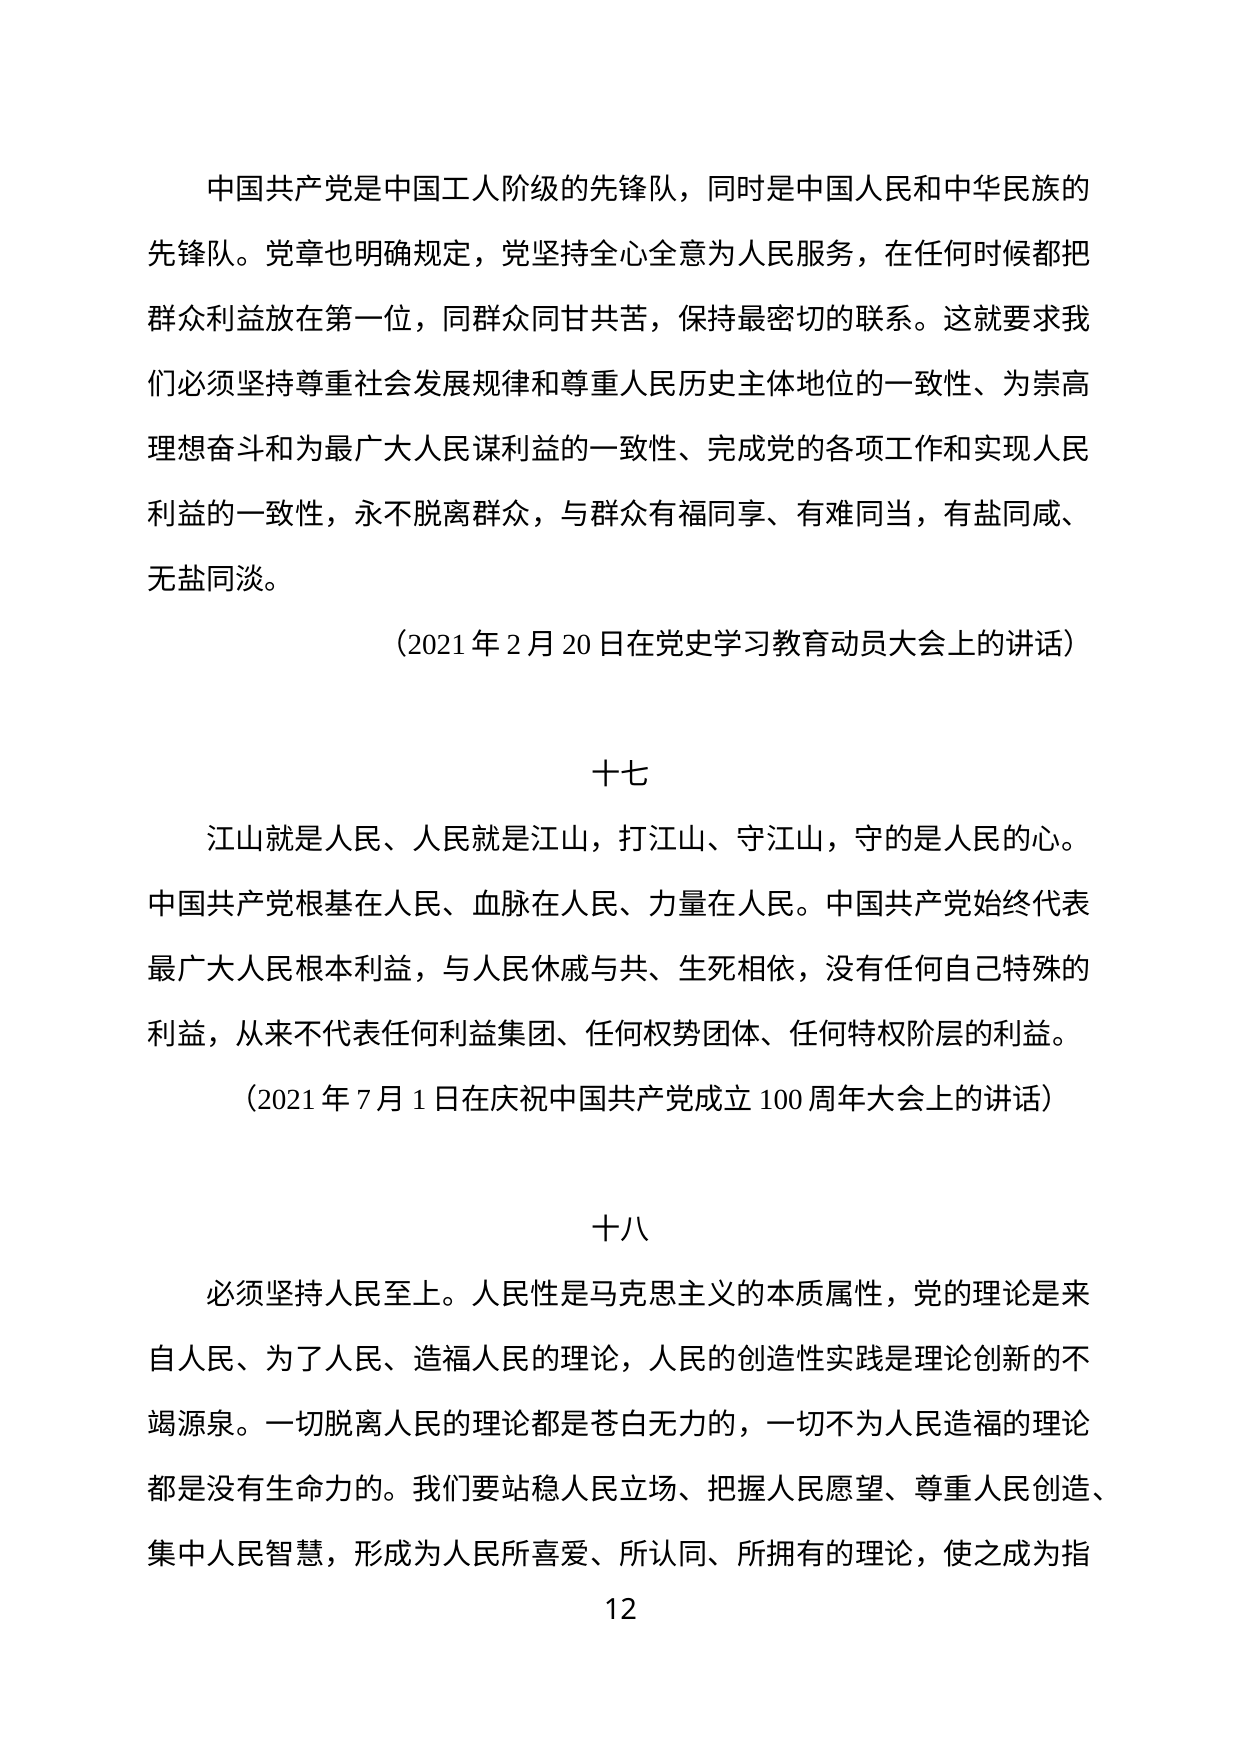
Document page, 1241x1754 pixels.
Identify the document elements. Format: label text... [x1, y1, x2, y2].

text （2021年2月20日在党史学习教育动员大会上的讲话） [148, 609, 1092, 674]
text 江山就是人民、人民就是江山，打江山、守江山，守的是人民的心。中国共产党根基在人民、血脉在人民、力量在人民。中国共产党始终代表最广大人民根本利益，与人民休戚与共、生死相依，没有任何自己特殊的利益，从来不代表任何利益集团、任何权势团体、任何特权阶层的利益。 [148, 804, 1092, 1064]
text 中国共产党是中国工人阶级的先锋队，同时是中国人民和中华民族的先锋队。党章也明确规定，党坚持全心全意为人民服务，在任何时候都把群众利益放在第一位，同群众同甘共苦，保持最密切的联系。这就要求我们必须坚持尊重社会发展规律和尊重人民历史主体地位的一致性、为崇高理想奋斗和为最广大人民谋利益的一致性、完成党的各项工作和实现人民利益的一致性，永不脱离群众，与群众有福同享、有难同当，有盐同咸、无盐同淡。 [148, 154, 1092, 609]
text 十七 [148, 739, 1092, 804]
text （2021年7月1日在庆祝中国共产党成立100周年大会上的讲话） [148, 1064, 1092, 1129]
text 十八 [148, 1194, 1092, 1259]
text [148, 1259, 1092, 1584]
